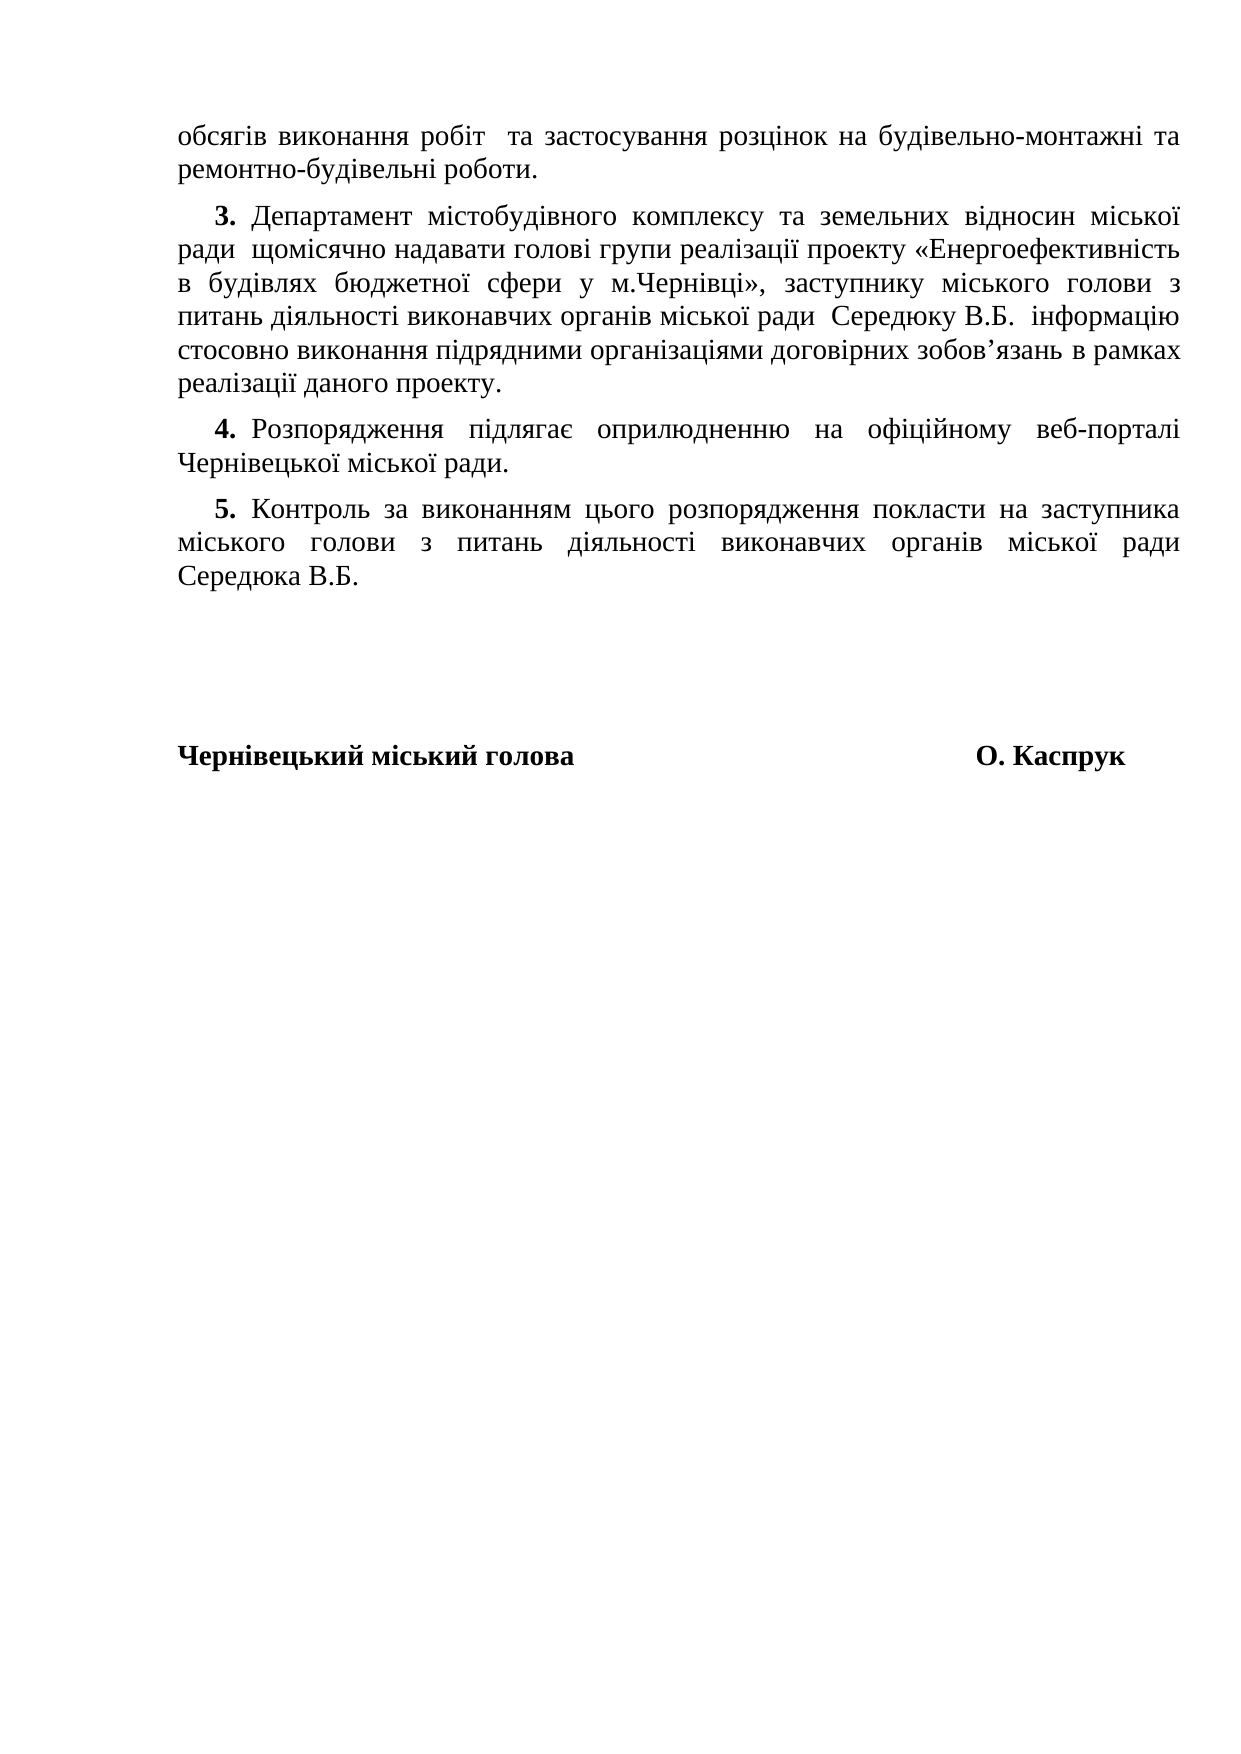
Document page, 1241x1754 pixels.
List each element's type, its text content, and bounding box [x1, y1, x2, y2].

text Чернівецький міський голова О. Каспрук [177, 738, 1181, 772]
list Департамент містобудівного комплексу та земельних відносин міської ради щомісячно надавати голові групи реалізації проекту «Енергоефективність в будівлях бюджетної сфери у м.Чернівці», заступнику міського голови з питань діяльності виконавчих органів міської ради Середюку В.Б. інформацію стосовно виконання підрядними організаціями договірних зобов’язань в рамках реалізації даного проекту. [177, 198, 1181, 399]
list Розпорядження підлягає оприлюдненню на офіційному веб-порталі Чернівецької міської ради. [177, 411, 1181, 478]
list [177, 118, 1181, 185]
list Контроль за виконанням цього розпорядження покласти на заступника міського голови з питань діяльності виконавчих органів міської ради Середюка В.Б. [177, 491, 1181, 592]
